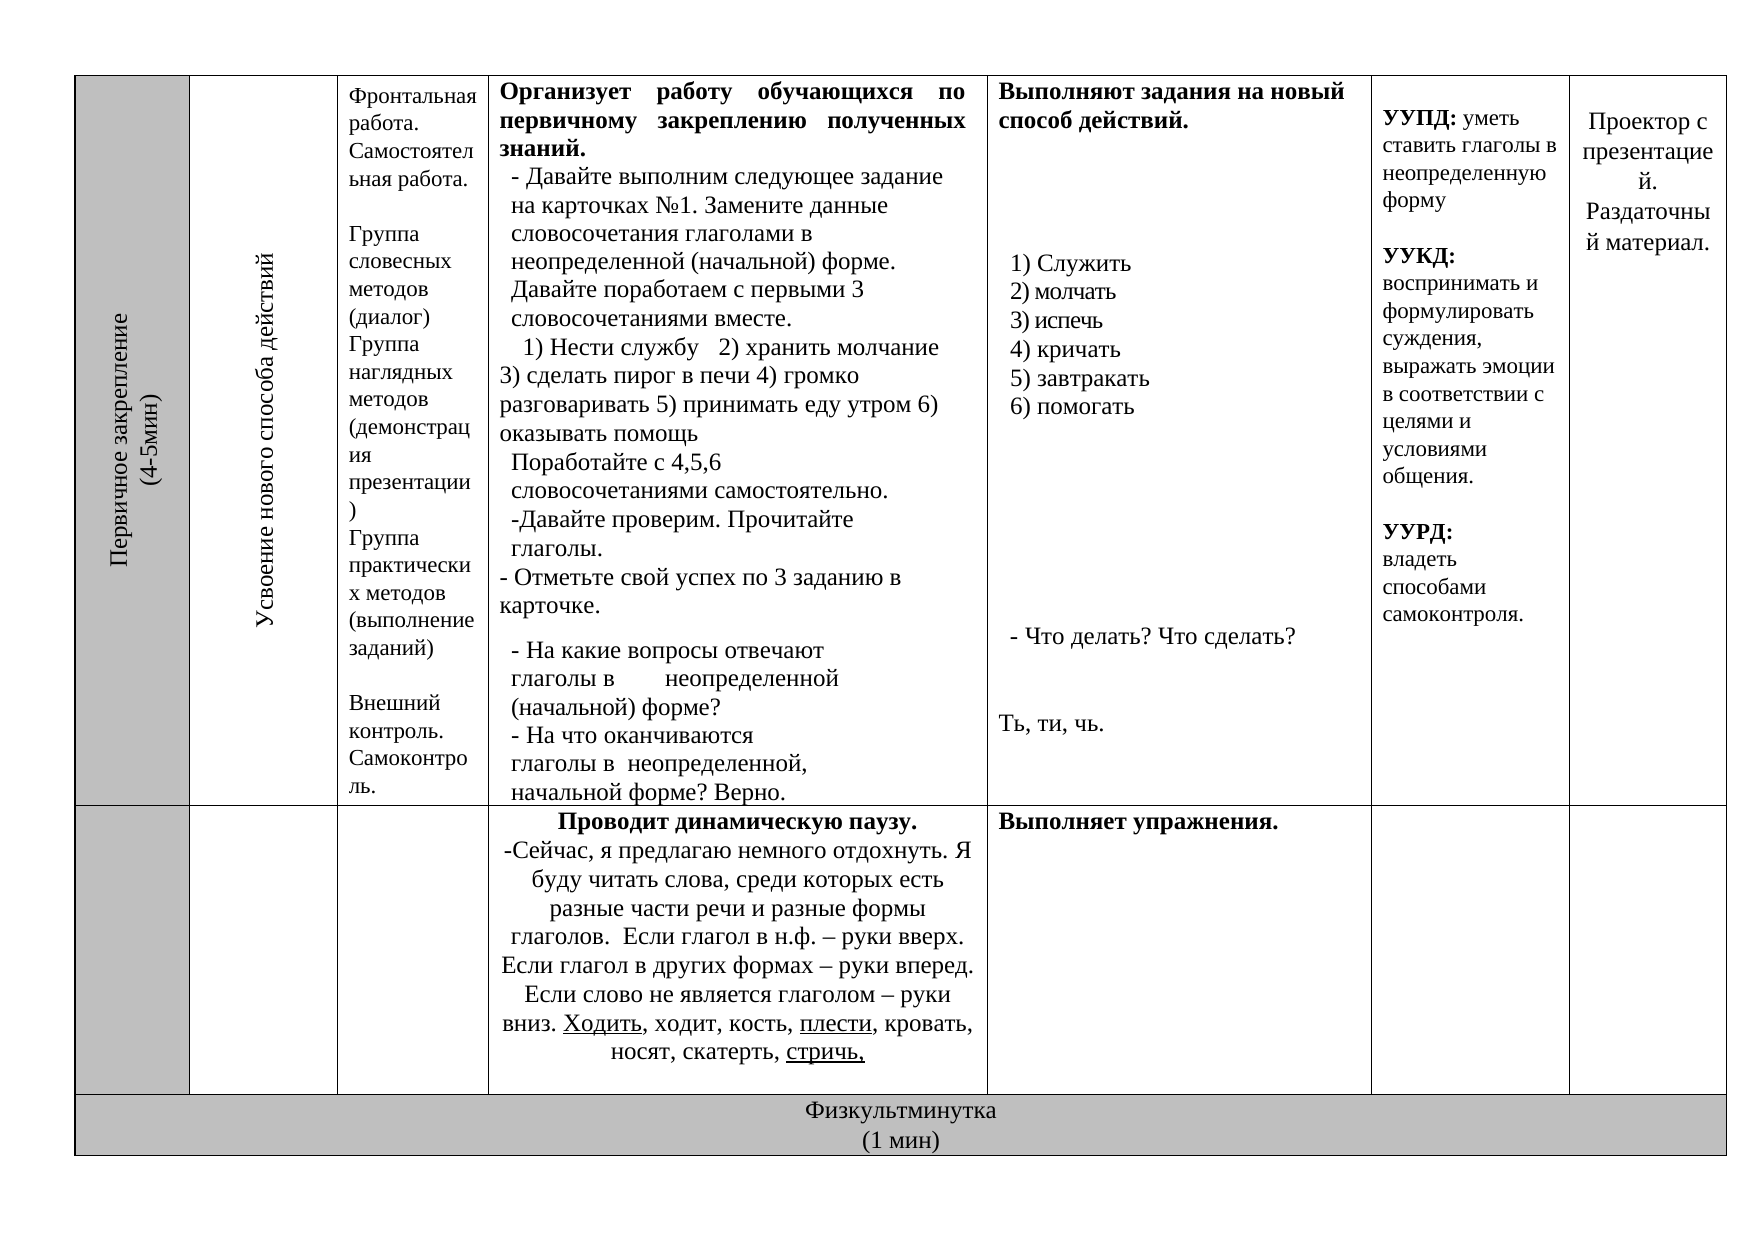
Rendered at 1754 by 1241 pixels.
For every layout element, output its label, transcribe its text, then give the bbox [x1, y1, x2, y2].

table_cell [76, 806, 189, 1094]
table_cell Фронтальная работа. Самостоятельная работа. Группа словесных методов (диалог) Группа наглядных методов (демонстрация презентации) Группа практических методов (выполнение заданий) Внешний контроль. Самоконтроль. [338, 76, 488, 805]
table_cell Первичное закрепление (4-5мин) [76, 76, 189, 805]
table_cell УУПД: уметь ставить глаголы в неопределенную форму УУКД: воспринимать и формулировать суждения, выражать эмоции в соответствии с целями и условиями общения. УУРД: владеть способами самоконтроля. [1372, 76, 1569, 805]
table_cell [338, 806, 488, 1094]
table_cell Организует работу обучающихся по первичному закреплению полученных знаний. Давайте выполним следующее задание на карточках №1. Замените данные словосочетания глаголами в неопределенной (начальной) форме. Давайте поработаем с первыми 3 словосочетаниями вместе. 1) Нести службу 2) хранить молчание 3) сделать пирог в печи 4) громко разговаривать 5) принимать еду утром 6) оказывать помощь Поработайте с 4,5,6 словосочетаниями самостоятельно. -Давайте проверим. Прочитайте глаголы. - Отметьте свой успех по 3 заданию в карточке. На какие вопросы отвечают глаголы в неопределенной (начальной) форме? На что оканчиваются глаголы в неопределенной, начальной форме? Верно. [489, 76, 987, 805]
table_cell [1570, 806, 1726, 1094]
table_cell [1372, 806, 1569, 1094]
table_cell Усвоение нового способа действий [190, 76, 337, 805]
table_cell Выполняет упражнения. [988, 806, 1371, 1094]
table_cell Проектор с презентацией. Раздаточный материал. [1570, 76, 1726, 805]
table_cell [190, 806, 337, 1094]
table_cell Выполняют задания на новый способ действий. 1) Служить 2) молчать 3) испечь 4) кричать 5) завтракать 6) помогать Что делать? Что сделать? Ть, ти, чь. [988, 76, 1371, 805]
table_cell Физкультминутка (1 мин) [76, 1095, 1726, 1155]
table_cell Проводит динамическую паузу. -Сейчас, я предлагаю немного отдохнуть. Я буду читать слова, среди которых есть разные части речи и разные формы глаголов. Если глагол в н.ф. – руки вверх. Если глагол в других формах – руки вперед. Если слово не является глаголом – руки вниз. Ходить, ходит, кость, плести, кровать, носят, скатерть, стричь, [489, 806, 987, 1094]
